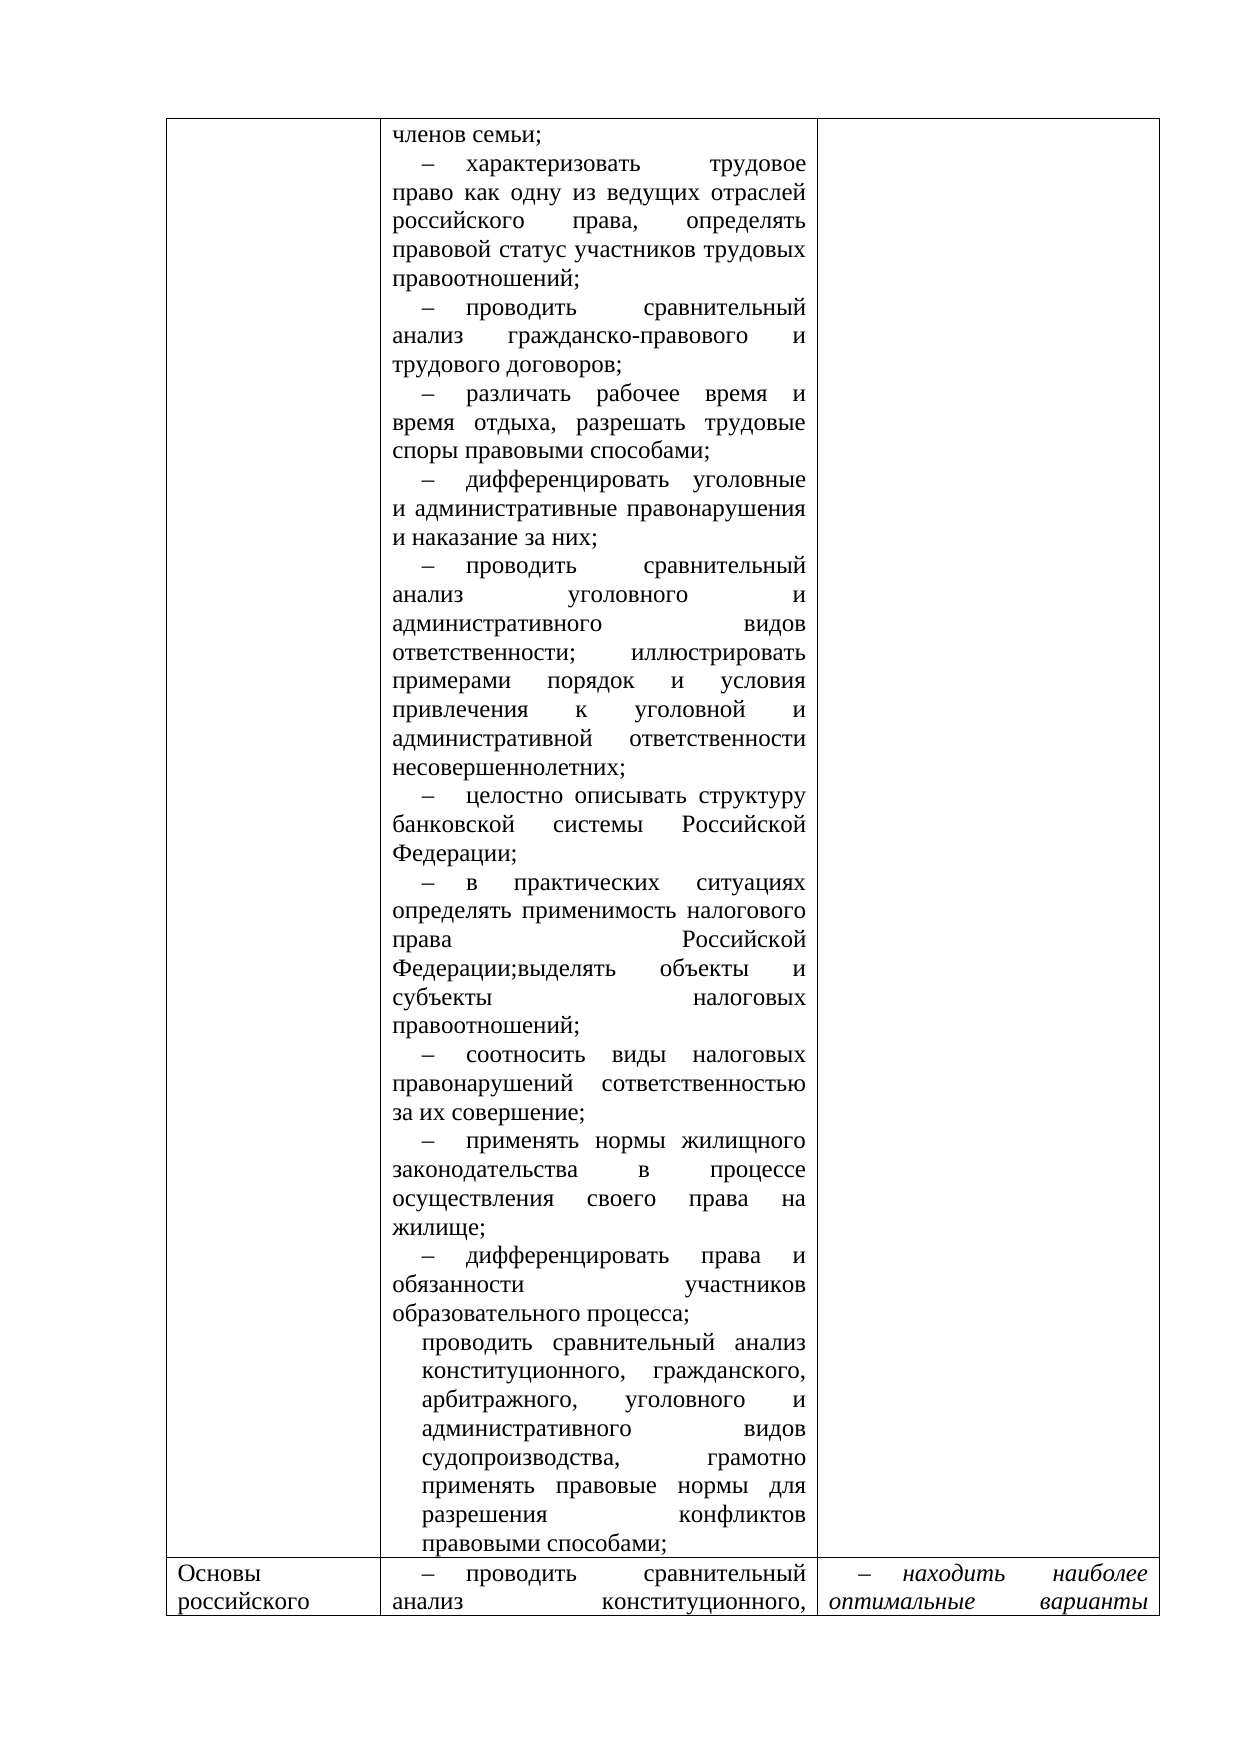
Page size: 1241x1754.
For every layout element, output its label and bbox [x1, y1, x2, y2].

table_cell [818, 119, 1159, 1557]
table_cell [818, 1558, 1159, 1615]
table_cell [167, 119, 380, 1557]
table_cell [167, 1558, 380, 1615]
table_cell [381, 119, 817, 1557]
table_cell [381, 1558, 817, 1615]
